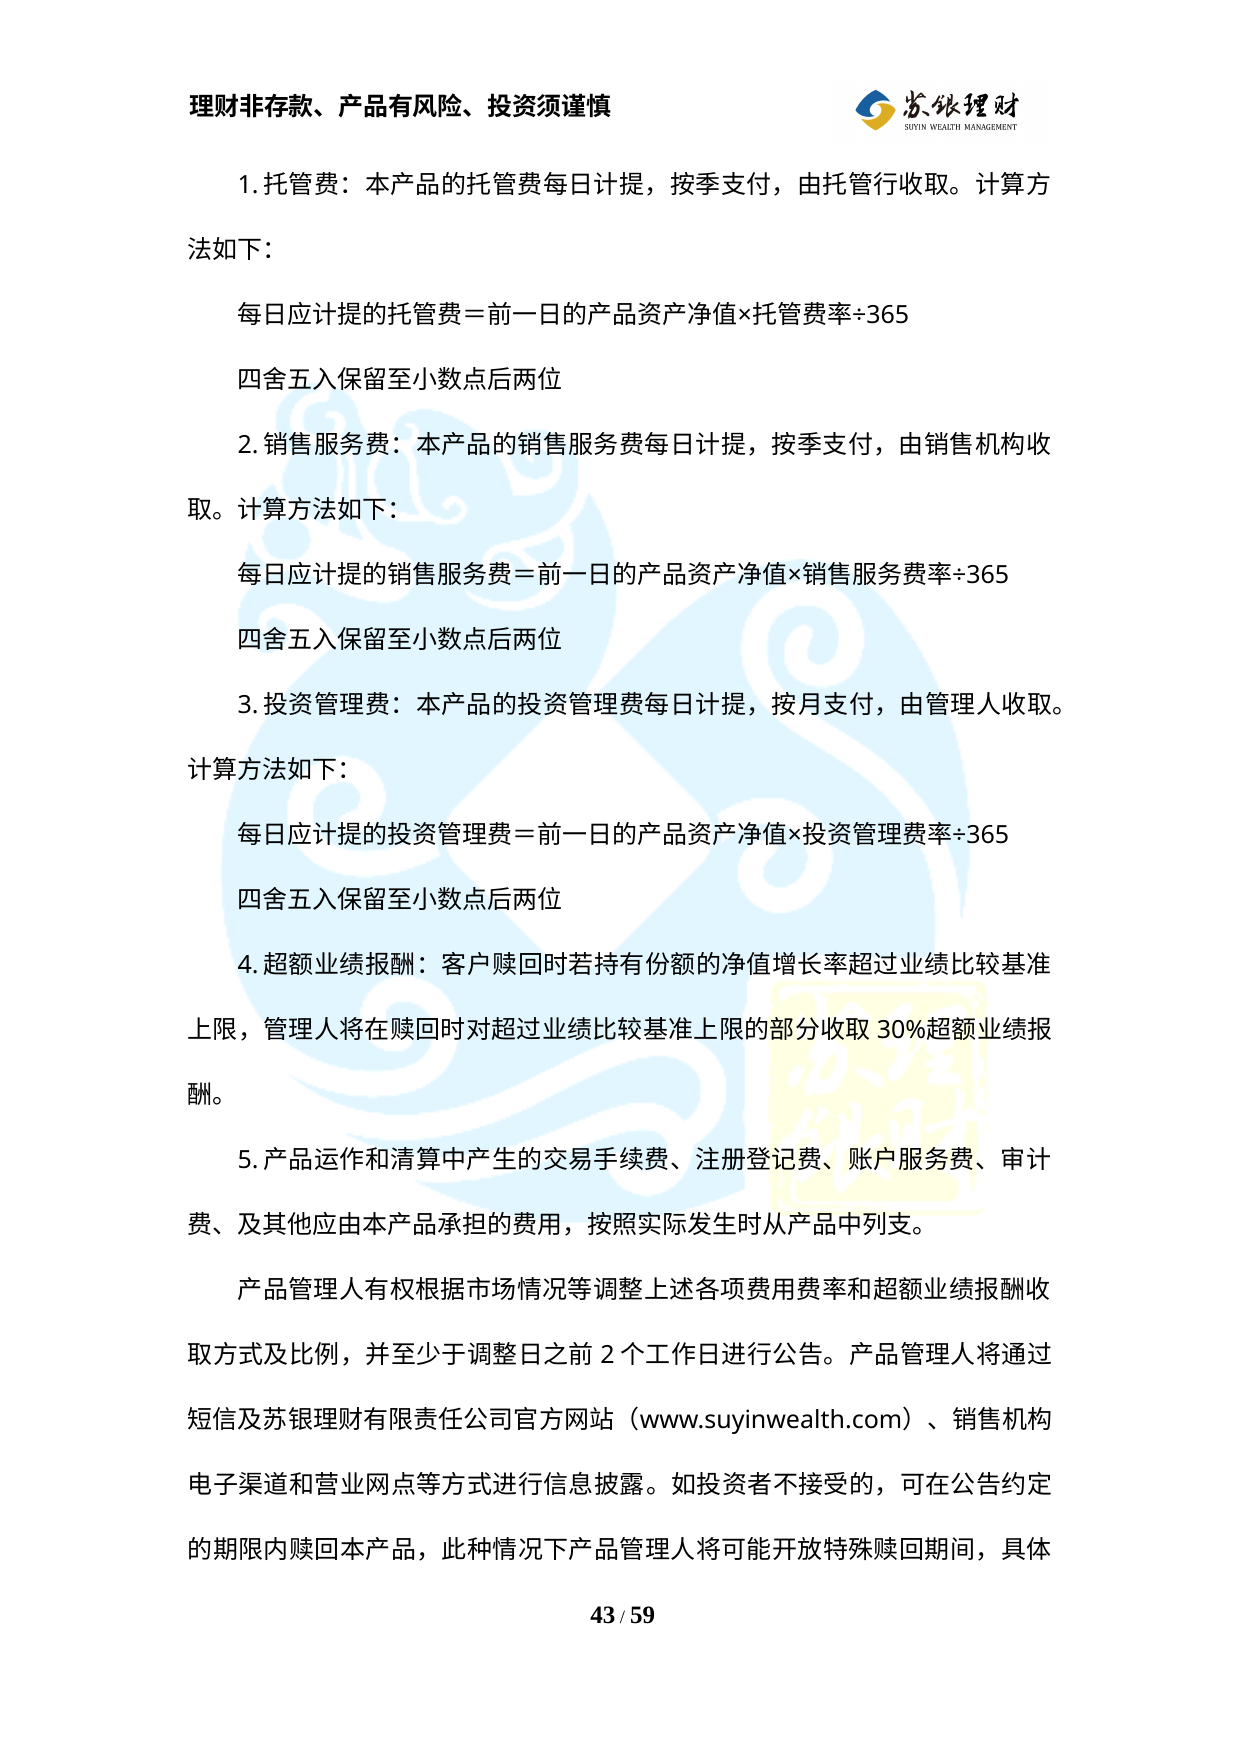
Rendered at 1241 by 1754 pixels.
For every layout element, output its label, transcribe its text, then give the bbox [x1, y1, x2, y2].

text 四舍五入保留至小数点后两位 [187, 605, 1053, 670]
text 四舍五入保留至小数点后两位 [187, 865, 1053, 930]
list 销售服务费：本产品的销售服务费每日计提，按季支付，由销售机构收取。计算方法如下： [187, 410, 1053, 540]
text 四舍五入保留至小数点后两位 [187, 345, 1053, 410]
text 每日应计提的投资管理费＝前一日的产品资产净值×投资管理费率÷365 [187, 800, 1053, 865]
list 超额业绩报酬：客户赎回时若持有份额的净值增长率超过业绩比较基准上限，管理人将在赎回时对超过业绩比较基准上限的部分收取30%超额业绩报酬。 [187, 930, 1053, 1125]
picture [831, 73, 1049, 143]
list 投资管理费：本产品的投资管理费每日计提，按月支付，由管理人收取。计算方法如下： [187, 670, 1053, 800]
text 每日应计提的销售服务费＝前一日的产品资产净值×销售服务费率÷365 [187, 540, 1053, 605]
text 每日应计提的托管费＝前一日的产品资产净值×托管费率÷365 [187, 280, 1053, 345]
list 产品运作和清算中产生的交易手续费、注册登记费、账户服务费、审计费、及其他应由本产品承担的费用，按照实际发生时从产品中列支。 [187, 1125, 1053, 1255]
list 托管费：本产品的托管费每日计提，按季支付，由托管行收取。计算方法如下： [187, 150, 1053, 280]
